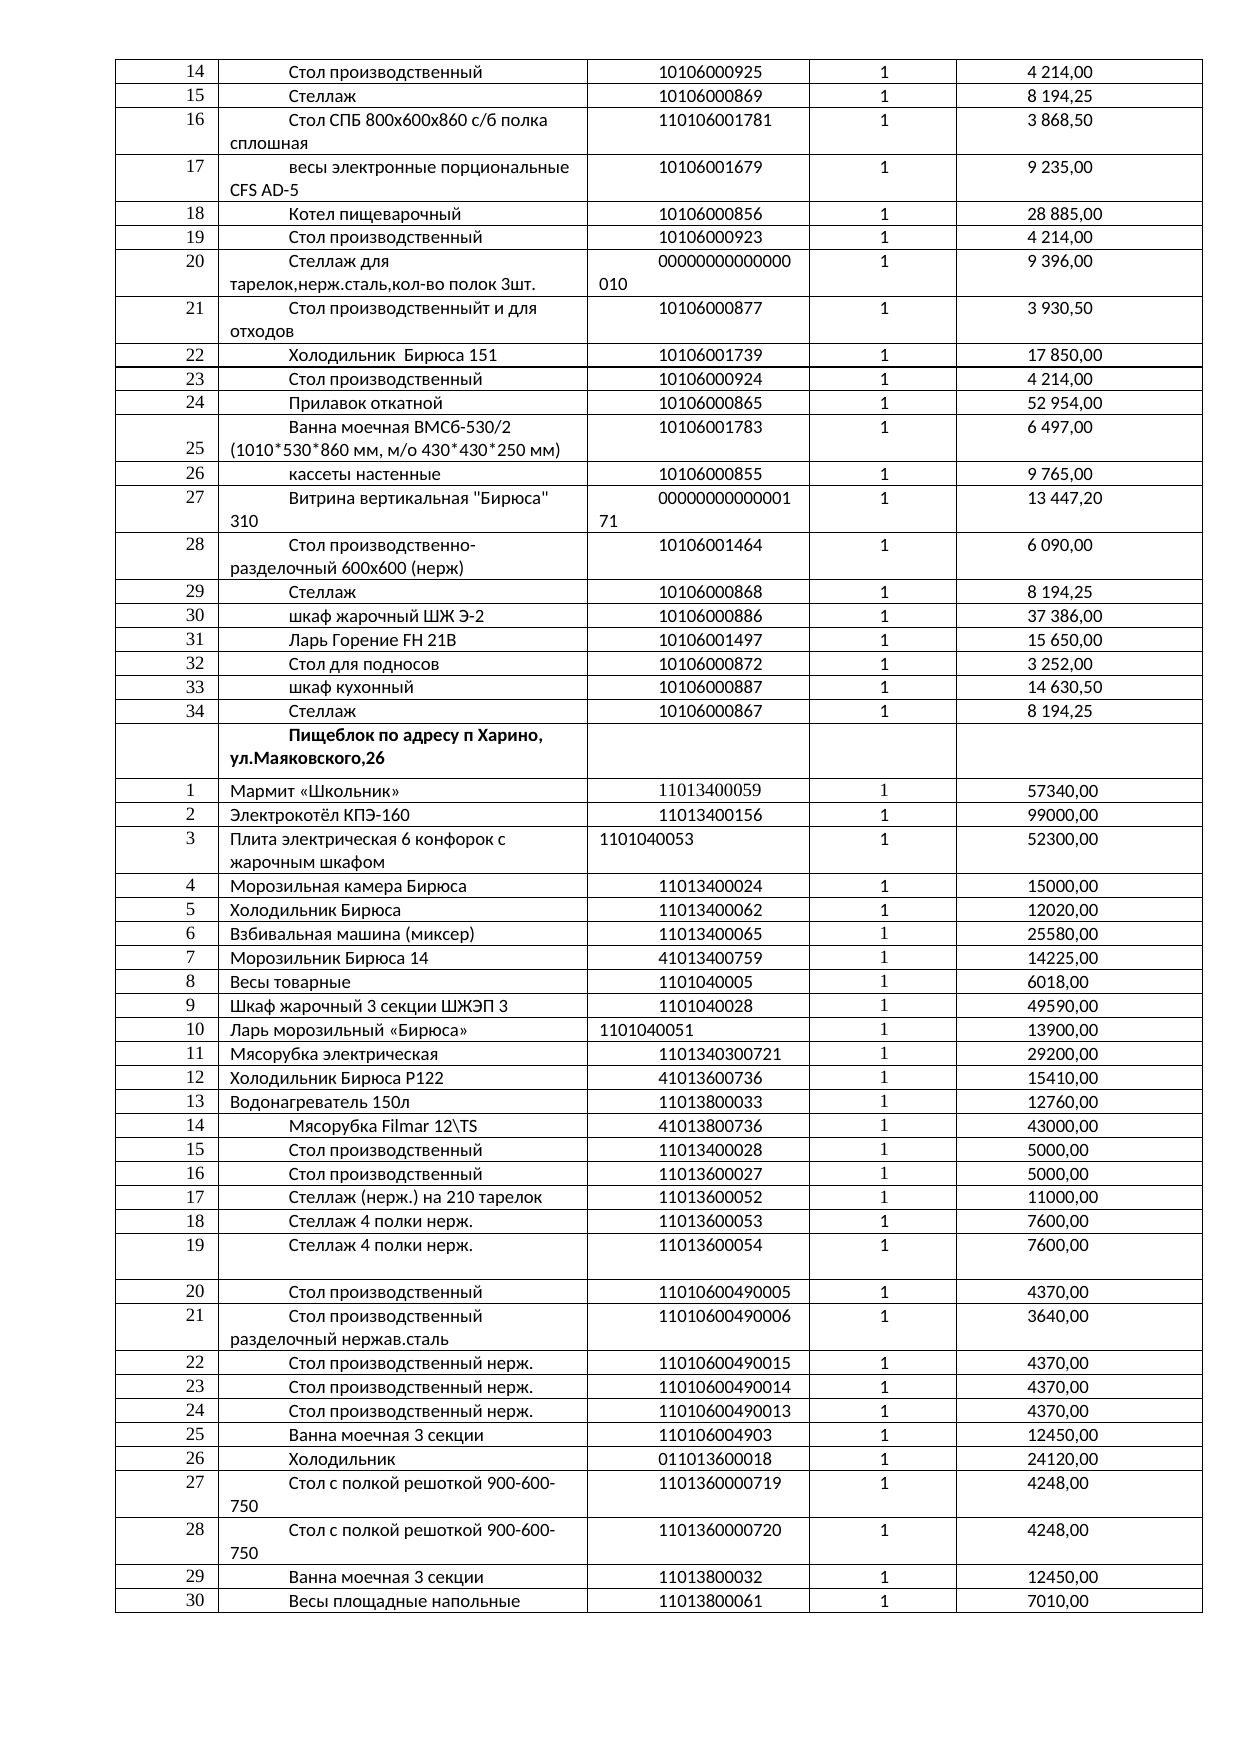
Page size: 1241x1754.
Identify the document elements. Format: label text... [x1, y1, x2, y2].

table_cell 10106001679 [588, 155, 809, 201]
table_cell 29200,00 [957, 1042, 1202, 1065]
table_cell 3640,00 [957, 1304, 1202, 1350]
table_cell 1101040028 [588, 994, 809, 1017]
table_cell 011013600018 [588, 1447, 809, 1470]
table_cell 6018,00 [957, 970, 1202, 993]
table_cell 10106000872 [588, 652, 809, 675]
table_cell 10106000924 [588, 368, 809, 390]
table_cell Стеллаж 4 полки нерж. [219, 1234, 587, 1279]
table_cell 31 [116, 628, 218, 651]
table_cell 1 [810, 604, 956, 627]
table_cell Стол производственный [219, 368, 587, 390]
table_cell 11000,00 [957, 1186, 1202, 1208]
table_cell 28 [116, 533, 218, 579]
table_cell 1 [810, 1351, 956, 1374]
table_cell 1 [810, 344, 956, 366]
table_cell Стол производственный нерж. [219, 1399, 587, 1422]
table_cell 27 [116, 486, 218, 532]
table_cell 1 [810, 1375, 956, 1398]
table_cell 10106001783 [588, 415, 809, 461]
table_cell [957, 724, 1202, 778]
table_cell 19 [116, 226, 218, 249]
table_cell 1 [810, 1399, 956, 1422]
table_cell Стол производственный [219, 226, 587, 249]
table_cell Холодильник Бирюса 151 [219, 344, 587, 366]
table_cell Стеллаж (нерж.) на 210 тарелок [219, 1186, 587, 1208]
table_cell 8 194,25 [957, 580, 1202, 603]
table_cell 11013400065 [588, 922, 809, 945]
table_cell 99000,00 [957, 803, 1202, 826]
table_cell 15 [116, 1138, 218, 1161]
table_cell 18 [116, 202, 218, 225]
table_cell 9 [116, 994, 218, 1017]
table_cell 1 [810, 700, 956, 723]
table_cell Стол с полкой решоткой 900-600-750 [219, 1471, 587, 1517]
table_cell 12450,00 [957, 1565, 1202, 1588]
table_cell 1 [810, 1162, 956, 1184]
table_cell 110106001781 [588, 108, 809, 154]
table_cell 1101340300721 [588, 1042, 809, 1065]
table_cell 1 [810, 1210, 956, 1232]
table_cell Стол с полкой решоткой 900-600-750 [219, 1518, 587, 1564]
table_cell 41013600736 [588, 1066, 809, 1089]
table_cell Плита электрическая 6 конфорок с жарочным шкафом [219, 827, 587, 873]
table_cell 11013800033 [588, 1090, 809, 1113]
table_cell 14225,00 [957, 946, 1202, 969]
table_cell Стеллаж 4 полки нерж. [219, 1210, 587, 1232]
table_cell 18 [116, 1210, 218, 1232]
table_cell 25 [116, 415, 218, 461]
table_cell 1101360000720 [588, 1518, 809, 1564]
table_cell Электрокотёл КПЭ-160 [219, 803, 587, 826]
table_cell 10106000867 [588, 700, 809, 723]
table_cell 16 [116, 108, 218, 154]
table_cell 1 [810, 994, 956, 1017]
table_cell 8 194,25 [957, 700, 1202, 723]
table_cell 15 [116, 84, 218, 107]
table_cell 30 [116, 604, 218, 627]
table_cell 4 [116, 874, 218, 897]
table_cell 1 [810, 827, 956, 873]
table_cell 34 [116, 700, 218, 723]
table_cell 1 [116, 779, 218, 802]
table_cell 1101040051 [588, 1018, 809, 1041]
table_cell 49590,00 [957, 994, 1202, 1017]
table_cell Водонагреватель 150л [219, 1090, 587, 1113]
table_cell 15410,00 [957, 1066, 1202, 1089]
table_cell 5000,00 [957, 1162, 1202, 1184]
table_cell 24 [116, 391, 218, 414]
table_cell Морозильная камера Бирюса [219, 874, 587, 897]
table_cell 25 [116, 1423, 218, 1446]
table_cell 1 [810, 1471, 956, 1517]
table_cell 1 [810, 970, 956, 993]
table_cell 20 [116, 250, 218, 296]
table_cell 11013400024 [588, 874, 809, 897]
table_cell 4370,00 [957, 1375, 1202, 1398]
table_cell 14 [116, 60, 218, 83]
table_cell Пищеблок по адресу п Харино, ул.Маяковского,26 [219, 724, 587, 778]
table_cell 17 850,00 [957, 344, 1202, 366]
table_cell 15 650,00 [957, 628, 1202, 651]
table_cell 10106000886 [588, 604, 809, 627]
table_cell 14 [116, 1114, 218, 1137]
table_cell Холодильник Бирюса [219, 898, 587, 921]
table_cell 10106001497 [588, 628, 809, 651]
table_cell 43000,00 [957, 1114, 1202, 1137]
table_cell 16 [116, 1162, 218, 1184]
table_cell 7 [116, 946, 218, 969]
table_cell 10 [116, 1018, 218, 1041]
table_cell 1 [810, 779, 956, 802]
table_cell 10106000868 [588, 580, 809, 603]
table_cell Стол производственный нерж. [219, 1351, 587, 1374]
table_cell 24 [116, 1399, 218, 1422]
table_cell 12450,00 [957, 1423, 1202, 1446]
table_cell 4248,00 [957, 1471, 1202, 1517]
table_cell 11013400059 [588, 779, 809, 802]
table_cell 41013800736 [588, 1114, 809, 1137]
table_cell Стол производственный [219, 1138, 587, 1161]
table_cell 3 930,50 [957, 297, 1202, 342]
table_cell 57340,00 [957, 779, 1202, 802]
table_cell 1 [810, 580, 956, 603]
table_cell шкаф жарочный ШЖ Э-2 [219, 604, 587, 627]
table_cell 11013600053 [588, 1210, 809, 1232]
table_cell 4370,00 [957, 1280, 1202, 1303]
table_cell 11010600490006 [588, 1304, 809, 1350]
table_cell 7600,00 [957, 1210, 1202, 1232]
table_cell 1 [810, 1234, 956, 1279]
table_cell 15000,00 [957, 874, 1202, 897]
table_cell Шкаф жарочный 3 секции ШЖЭП 3 [219, 994, 587, 1017]
table_cell 1 [810, 155, 956, 201]
table_cell 3 252,00 [957, 652, 1202, 675]
table_cell 29 [116, 580, 218, 603]
table_cell 3 [116, 827, 218, 873]
table_cell 10106000869 [588, 84, 809, 107]
table_cell Ларь морозильный «Бирюса» [219, 1018, 587, 1041]
table_cell 1 [810, 1304, 956, 1350]
table_cell 6 [116, 922, 218, 945]
table_cell 11013600052 [588, 1186, 809, 1208]
table_cell Стол производственный [219, 1280, 587, 1303]
table_cell 11 [116, 1042, 218, 1065]
table_cell 11013800061 [588, 1589, 809, 1612]
table_cell 1 [810, 486, 956, 532]
table_cell Стол производственный [219, 1162, 587, 1184]
table_cell 1 [810, 226, 956, 249]
table_cell 11013800032 [588, 1565, 809, 1588]
table_cell 1 [810, 1589, 956, 1612]
table_cell Стеллаж для тарелок,нерж.сталь,кол-во полок 3шт. [219, 250, 587, 296]
table_cell 1 [810, 874, 956, 897]
table_cell 11010600490005 [588, 1280, 809, 1303]
table_cell 23 [116, 368, 218, 390]
table_cell кассеты настенные [219, 462, 587, 485]
table_cell Витрина вертикальная "Бирюса" 310 [219, 486, 587, 532]
table_cell 21 [116, 1304, 218, 1350]
table_cell 11013400062 [588, 898, 809, 921]
table_cell 4 214,00 [957, 226, 1202, 249]
table_cell 5000,00 [957, 1138, 1202, 1161]
table_cell Ванна моечная 3 секции [219, 1423, 587, 1446]
table_cell 1 [810, 1518, 956, 1564]
table_cell 32 [116, 652, 218, 675]
table_cell 1 [810, 1114, 956, 1137]
table_cell 5 [116, 898, 218, 921]
table_cell 19 [116, 1234, 218, 1279]
table_cell 6 090,00 [957, 533, 1202, 579]
table_cell 1 [810, 1280, 956, 1303]
table_cell 10106000855 [588, 462, 809, 485]
table_cell 1 [810, 898, 956, 921]
table_cell 11013600054 [588, 1234, 809, 1279]
table_cell 1 [810, 108, 956, 154]
table_cell Мармит «Школьник» [219, 779, 587, 802]
table_cell 17 [116, 155, 218, 201]
table_cell 10106001739 [588, 344, 809, 366]
table_cell 1 [810, 628, 956, 651]
table_cell 1 [810, 250, 956, 296]
table_cell 2 [116, 803, 218, 826]
table_cell Стеллаж [219, 84, 587, 107]
table_cell 8 194,25 [957, 84, 1202, 107]
table_cell Весы площадные напольные [219, 1589, 587, 1612]
table_cell 12 [116, 1066, 218, 1089]
table_cell 1 [810, 202, 956, 225]
table_cell 1 [810, 652, 956, 675]
table_cell Мясорубка Filmar 12\TS [219, 1114, 587, 1137]
table_cell шкаф кухонный [219, 676, 587, 699]
table_cell Холодильник Бирюса Р122 [219, 1066, 587, 1089]
table_cell 13 447,20 [957, 486, 1202, 532]
table_cell 22 [116, 1351, 218, 1374]
table_cell весы электронные порциональные CFS AD-5 [219, 155, 587, 201]
table_cell 13 [116, 1090, 218, 1113]
table_cell 10106001464 [588, 533, 809, 579]
table_cell Прилавок откатной [219, 391, 587, 414]
table_cell 1 [810, 297, 956, 342]
table_cell 28 885,00 [957, 202, 1202, 225]
table_cell 14 630,50 [957, 676, 1202, 699]
table_cell 9 765,00 [957, 462, 1202, 485]
table_cell 1 [810, 1090, 956, 1113]
table_cell 30 [116, 1589, 218, 1612]
table_cell 4370,00 [957, 1351, 1202, 1374]
table_cell 11010600490015 [588, 1351, 809, 1374]
table_cell 26 [116, 462, 218, 485]
table_cell 1 [810, 1186, 956, 1208]
table_cell 1101040053 [588, 827, 809, 873]
table_cell 12760,00 [957, 1090, 1202, 1113]
table_cell 1 [810, 1447, 956, 1470]
table_cell Морозильник Бирюса 14 [219, 946, 587, 969]
table_cell 6 497,00 [957, 415, 1202, 461]
table_cell 1 [810, 1042, 956, 1065]
table_cell Холодильник [219, 1447, 587, 1470]
table_cell Стеллаж [219, 700, 587, 723]
table_cell 9 396,00 [957, 250, 1202, 296]
table_cell 1 [810, 676, 956, 699]
table_cell 41013400759 [588, 946, 809, 969]
table_cell 3 868,50 [957, 108, 1202, 154]
table_cell Взбивальная машина (миксер) [219, 922, 587, 945]
table_cell 1101360000719 [588, 1471, 809, 1517]
table_cell 1 [810, 368, 956, 390]
table_cell 11010600490014 [588, 1375, 809, 1398]
table_cell 22 [116, 344, 218, 366]
table_cell 28 [116, 1518, 218, 1564]
table_cell 4 214,00 [957, 60, 1202, 83]
table_cell 25580,00 [957, 922, 1202, 945]
table_cell [588, 724, 809, 778]
table_cell 52 954,00 [957, 391, 1202, 414]
table_cell 10106000877 [588, 297, 809, 342]
table_cell [810, 724, 956, 778]
table_cell 1 [810, 1066, 956, 1089]
table_cell 11013400028 [588, 1138, 809, 1161]
table_cell 26 [116, 1447, 218, 1470]
table_cell Ларь Горение FH 21В [219, 628, 587, 651]
table_cell 20 [116, 1280, 218, 1303]
table_cell 1 [810, 922, 956, 945]
table_cell Ванна моечная ВМСб-530/2 (1010*530*860 мм, м/о 430*430*250 мм) [219, 415, 587, 461]
table_cell 37 386,00 [957, 604, 1202, 627]
table_cell 33 [116, 676, 218, 699]
table_cell Стол для подносов [219, 652, 587, 675]
table_cell 10106000925 [588, 60, 809, 83]
table_cell 1 [810, 533, 956, 579]
table_cell 1 [810, 391, 956, 414]
table_cell Стол СПБ 800х600х860 с/б полка сплошная [219, 108, 587, 154]
table_cell 1 [810, 415, 956, 461]
table_cell 1 [810, 803, 956, 826]
table_cell 0000000000000171 [588, 486, 809, 532]
table_cell 1 [810, 1423, 956, 1446]
table_cell Стол производственный разделочный нержав.сталь [219, 1304, 587, 1350]
table_cell 1 [810, 462, 956, 485]
table_cell 52300,00 [957, 827, 1202, 873]
table_cell 24120,00 [957, 1447, 1202, 1470]
table_cell 11013600027 [588, 1162, 809, 1184]
table_cell 4 214,00 [957, 368, 1202, 390]
table_cell 1101040005 [588, 970, 809, 993]
table_cell Стол производственныйт и для отходов [219, 297, 587, 342]
table_cell 12020,00 [957, 898, 1202, 921]
table_cell Котел пищеварочный [219, 202, 587, 225]
table_cell Стеллаж [219, 580, 587, 603]
table_cell 00000000000000010 [588, 250, 809, 296]
table_cell 13900,00 [957, 1018, 1202, 1041]
table_cell 10106000887 [588, 676, 809, 699]
table_cell 7600,00 [957, 1234, 1202, 1279]
table_cell 9 235,00 [957, 155, 1202, 201]
table_cell 10106000865 [588, 391, 809, 414]
table_cell Ванна моечная 3 секции [219, 1565, 587, 1588]
table_cell Весы товарные [219, 970, 587, 993]
table_cell 23 [116, 1375, 218, 1398]
table_cell 21 [116, 297, 218, 342]
table_cell 29 [116, 1565, 218, 1588]
table_cell 10106000923 [588, 226, 809, 249]
table_cell 11013400156 [588, 803, 809, 826]
table_cell 8 [116, 970, 218, 993]
table_cell 11010600490013 [588, 1399, 809, 1422]
table_cell 1 [810, 84, 956, 107]
table_cell 7010,00 [957, 1589, 1202, 1612]
table_cell Стол производственно-разделочный 600х600 (нерж) [219, 533, 587, 579]
table_cell 10106000856 [588, 202, 809, 225]
table_cell 1 [810, 946, 956, 969]
table_cell 1 [810, 1138, 956, 1161]
table_cell 27 [116, 1471, 218, 1517]
table_cell 1 [810, 60, 956, 83]
table_cell 1 [810, 1018, 956, 1041]
table_cell 1 [810, 1565, 956, 1588]
table_cell Стол производственный нерж. [219, 1375, 587, 1398]
table_cell Стол производственный [219, 60, 587, 83]
table_cell Мясорубка электрическая [219, 1042, 587, 1065]
table_cell 17 [116, 1186, 218, 1208]
table_cell 4248,00 [957, 1518, 1202, 1564]
table_cell 110106004903 [588, 1423, 809, 1446]
table_cell 4370,00 [957, 1399, 1202, 1422]
table_cell [116, 724, 218, 778]
